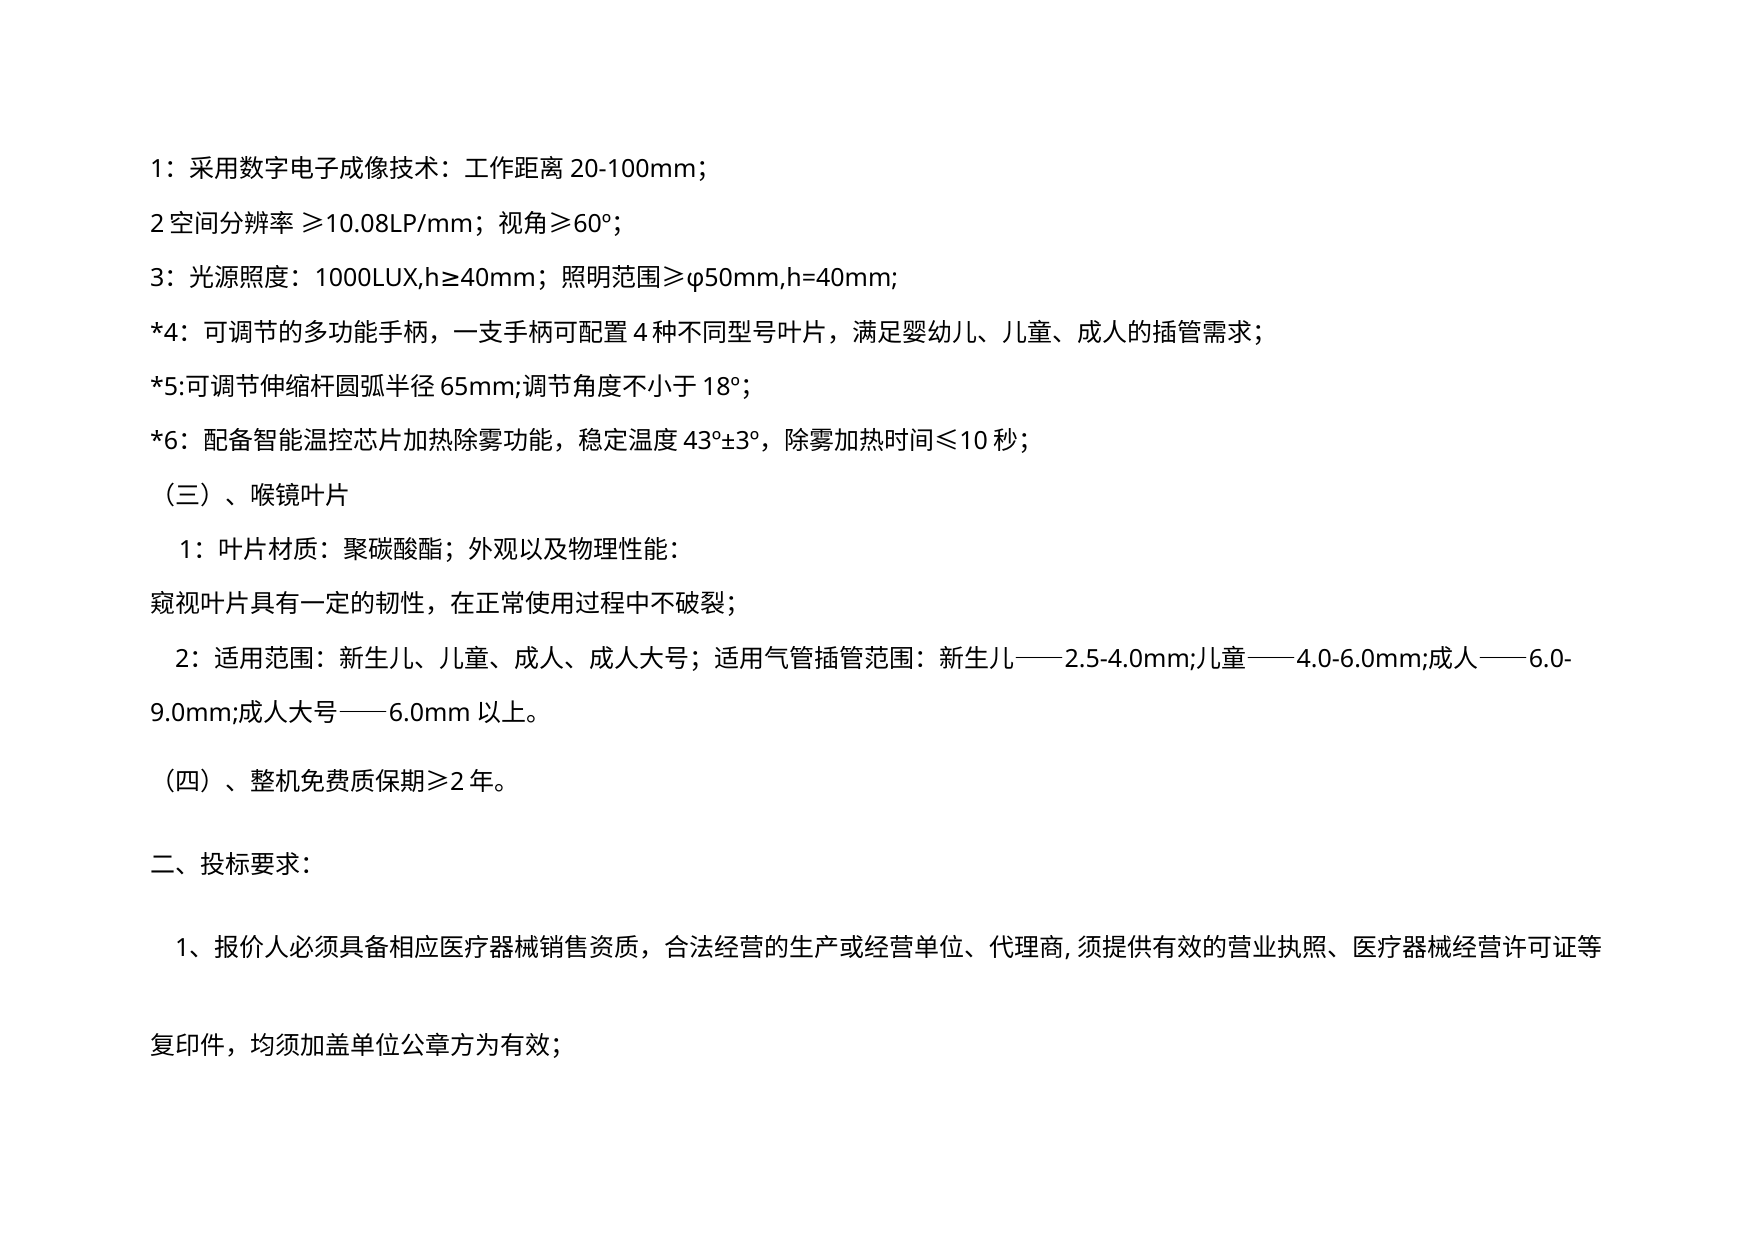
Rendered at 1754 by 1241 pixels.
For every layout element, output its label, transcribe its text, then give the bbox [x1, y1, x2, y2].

text （四）、整机免费质保期≥2年。 [150, 747, 1604, 812]
text *6：配备智能温控芯片加热除雾功能，稳定温度43º±3º，除雾加热时间≤10秒； [150, 421, 1604, 457]
text 1、报价人必须具备相应医疗器械销售资质，合法经营的生产或经营单位、代理商, 须提供有效的营业执照、医疗器械经营许可证等复印件，均须加盖单位公章方为有效； [150, 913, 1604, 1076]
text 1：叶片材质：聚碳酸酯；外观以及物理性能： [178, 529, 1604, 566]
text 3：光源照度：1000LUX,h≥40mm；照明范围≥φ50mm,h=40mm; [150, 258, 1604, 294]
text *5:可调节伸缩杆圆弧半径65mm;调节角度不小于18º； [150, 366, 1604, 403]
text *4：可调节的多功能手柄，一支手柄可配置4种不同型号叶片，满足婴幼儿、儿童、成人的插管需求； [150, 312, 1604, 348]
text （三）、喉镜叶片 [150, 475, 1604, 511]
text 1：采用数字电子成像技术：工作距离 20-100mm； [150, 149, 1604, 185]
text 窥视叶片具有一定的韧性，在正常使用过程中不破裂； [150, 584, 1604, 620]
text 2：适用范围：新生儿、儿童、成人、成人大号；适用气管插管范围：新生儿——2.5-4.0mm;儿童——4.0-6.0mm;成人——6.0-9.0mm;成人大号——6.0mm以上。 [150, 638, 1604, 729]
text 二、投标要求： [150, 830, 1604, 895]
text 2空间分辨率 ≥10.08LP/mm；视角≥60º； [150, 203, 1604, 239]
